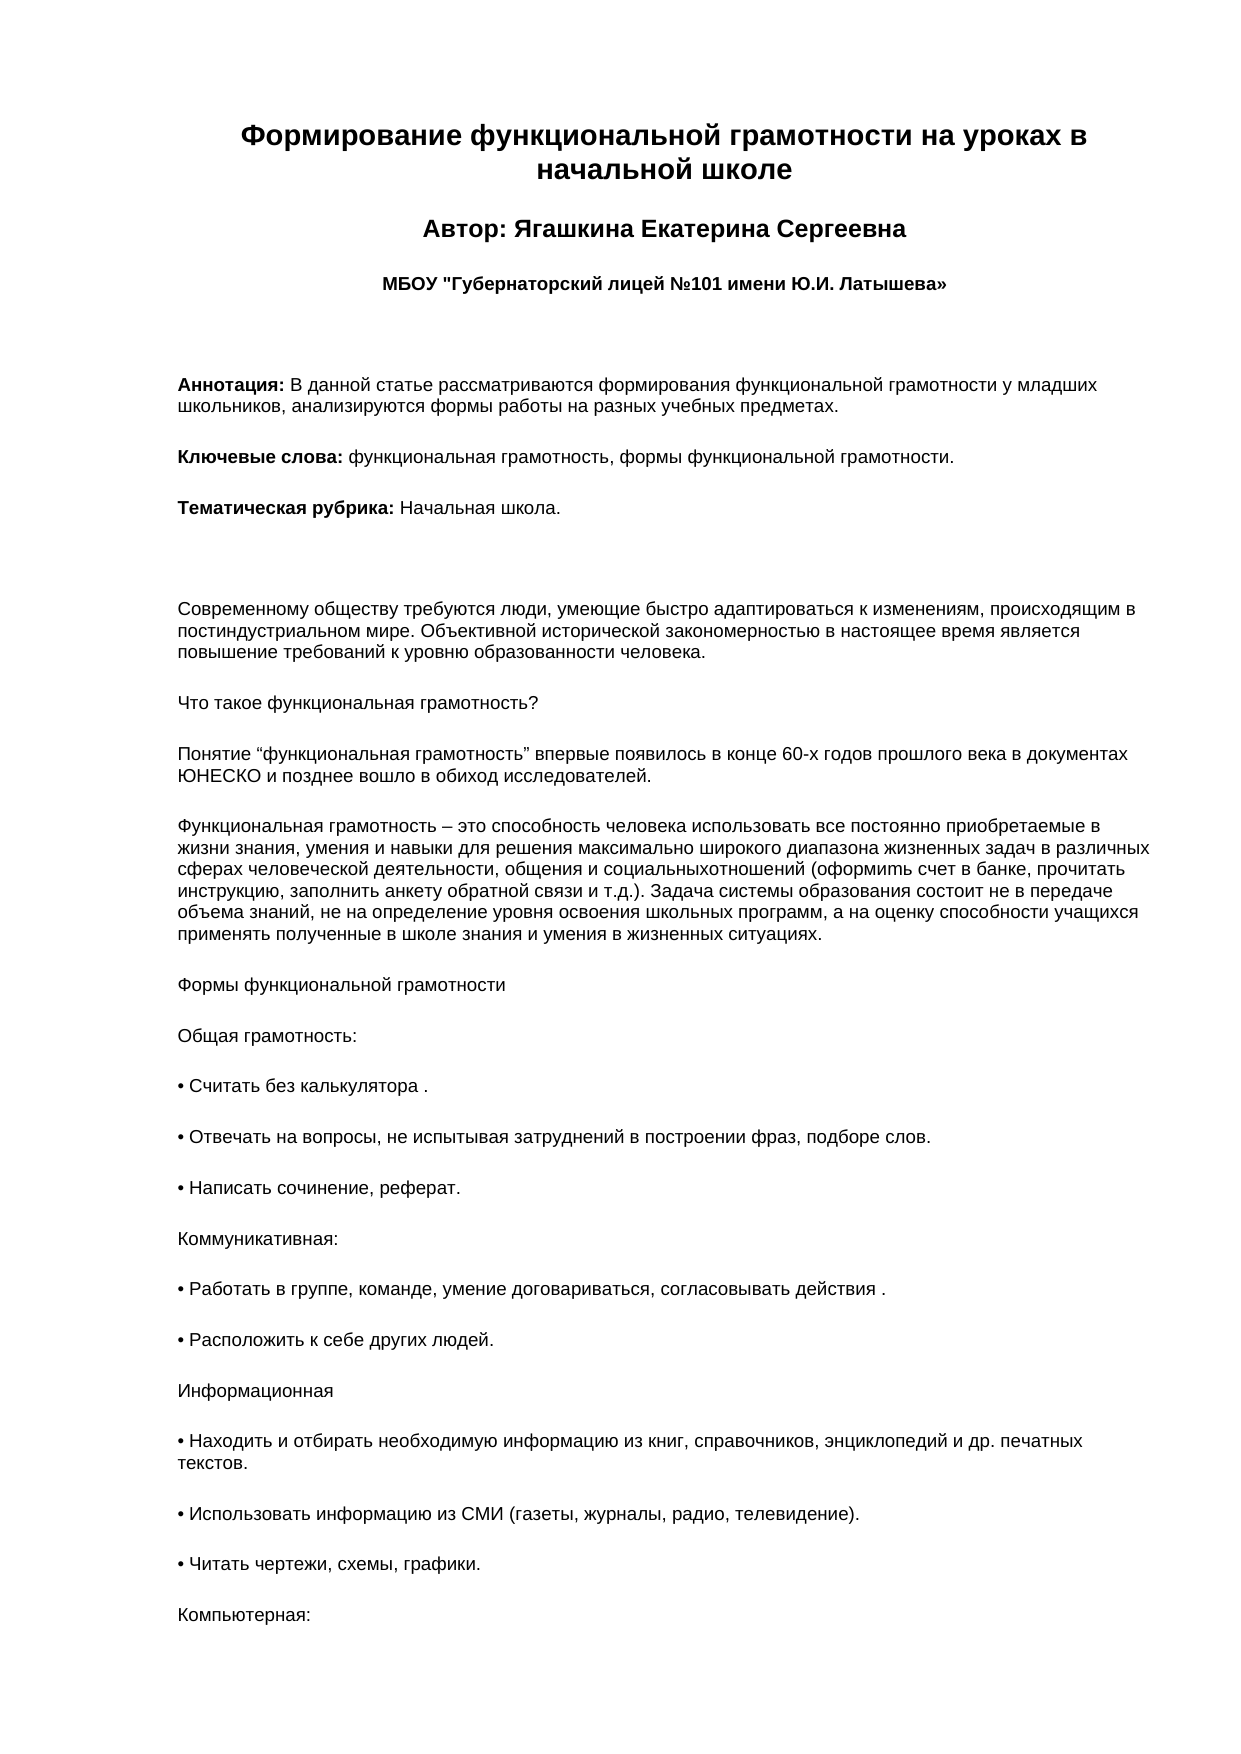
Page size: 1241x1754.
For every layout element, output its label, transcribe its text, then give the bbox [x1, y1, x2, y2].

text Коммуникативная: [177, 1227, 1152, 1249]
text • Работать в группе, команде, умение договариваться, согласовывать действия . [177, 1278, 1152, 1299]
text Общая грамотность: [177, 1024, 1152, 1046]
text Понятие “функциональная грамотность” впервые появилось в конце 60-х годов прошлого века в документах ЮНЕСКО и позднее вошло в обиход исследователей. [177, 743, 1152, 786]
text • Находить и отбирать необходимую информацию из книг, справочников, энциклопедий и др. печатных текстов. [177, 1430, 1152, 1473]
text Формирование функциональной грамотности на уроках в начальной школе [177, 118, 1152, 185]
text МБОУ "Губернаторский лицей №101 имени Ю.И. Латышева» [177, 272, 1152, 294]
text Функциональная грамотность – это способность человека использовать все постоянно приобретаемые в жизни знания, умения и навыки для решения максимально широкого диапазона жизненных задач в различных сферах человеческой деятельности, общения и социальныхотношений (оформиmь счeт в банке, прочитать инструкцию, заполнить анкету обратной связи и т.д.). Задача системы образования состоит не в передаче объема знаний, не на определение уровня освоения школьных программ, а на оценку способности учащихся применять полученные в школе знания и умения в жизненных ситуaциях. [177, 815, 1152, 944]
text Современному обществу требуются люди, умеющие быстро адаптироваться к изменениям, происходящим в постиндустриальном мире. Объективной исторической закономeрностью в нaстоящее время является повышение требований к уровню образованности человека. [177, 598, 1152, 663]
text Аннотация: В данной статье рассматриваются формирования функциональной грамотности у младших школьников, анализируются формы работы на разных учебных предметах. [177, 374, 1152, 417]
text • Считать без калькулятора . [177, 1075, 1152, 1097]
text Компьютерная: [177, 1604, 1152, 1626]
text • Использовать информацию из СМИ (газеты, журналы, радио, телевидение). [177, 1502, 1152, 1524]
text • Расположить к себе других людей. [177, 1329, 1152, 1350]
text Тематическая рубрика: Начальная школа. [177, 497, 1152, 518]
text • Отвечать на вопросы, не испытывая затруднений в построении фраз, подборе слов. [177, 1126, 1152, 1147]
text • Читать чертежи, схемы, графики. [177, 1553, 1152, 1575]
text Что такое функциональная грамотность? [177, 692, 1152, 714]
text Формы функциональной грамотности [177, 974, 1152, 995]
text Информационная [177, 1379, 1152, 1401]
text Ключевые слова: функциональная грамотность, формы функциональной грaмотности. [177, 446, 1152, 468]
text • Написать сочинение, реферат. [177, 1177, 1152, 1198]
text Автор: Ягашкина Екатерина Сергеевна [177, 214, 1152, 243]
